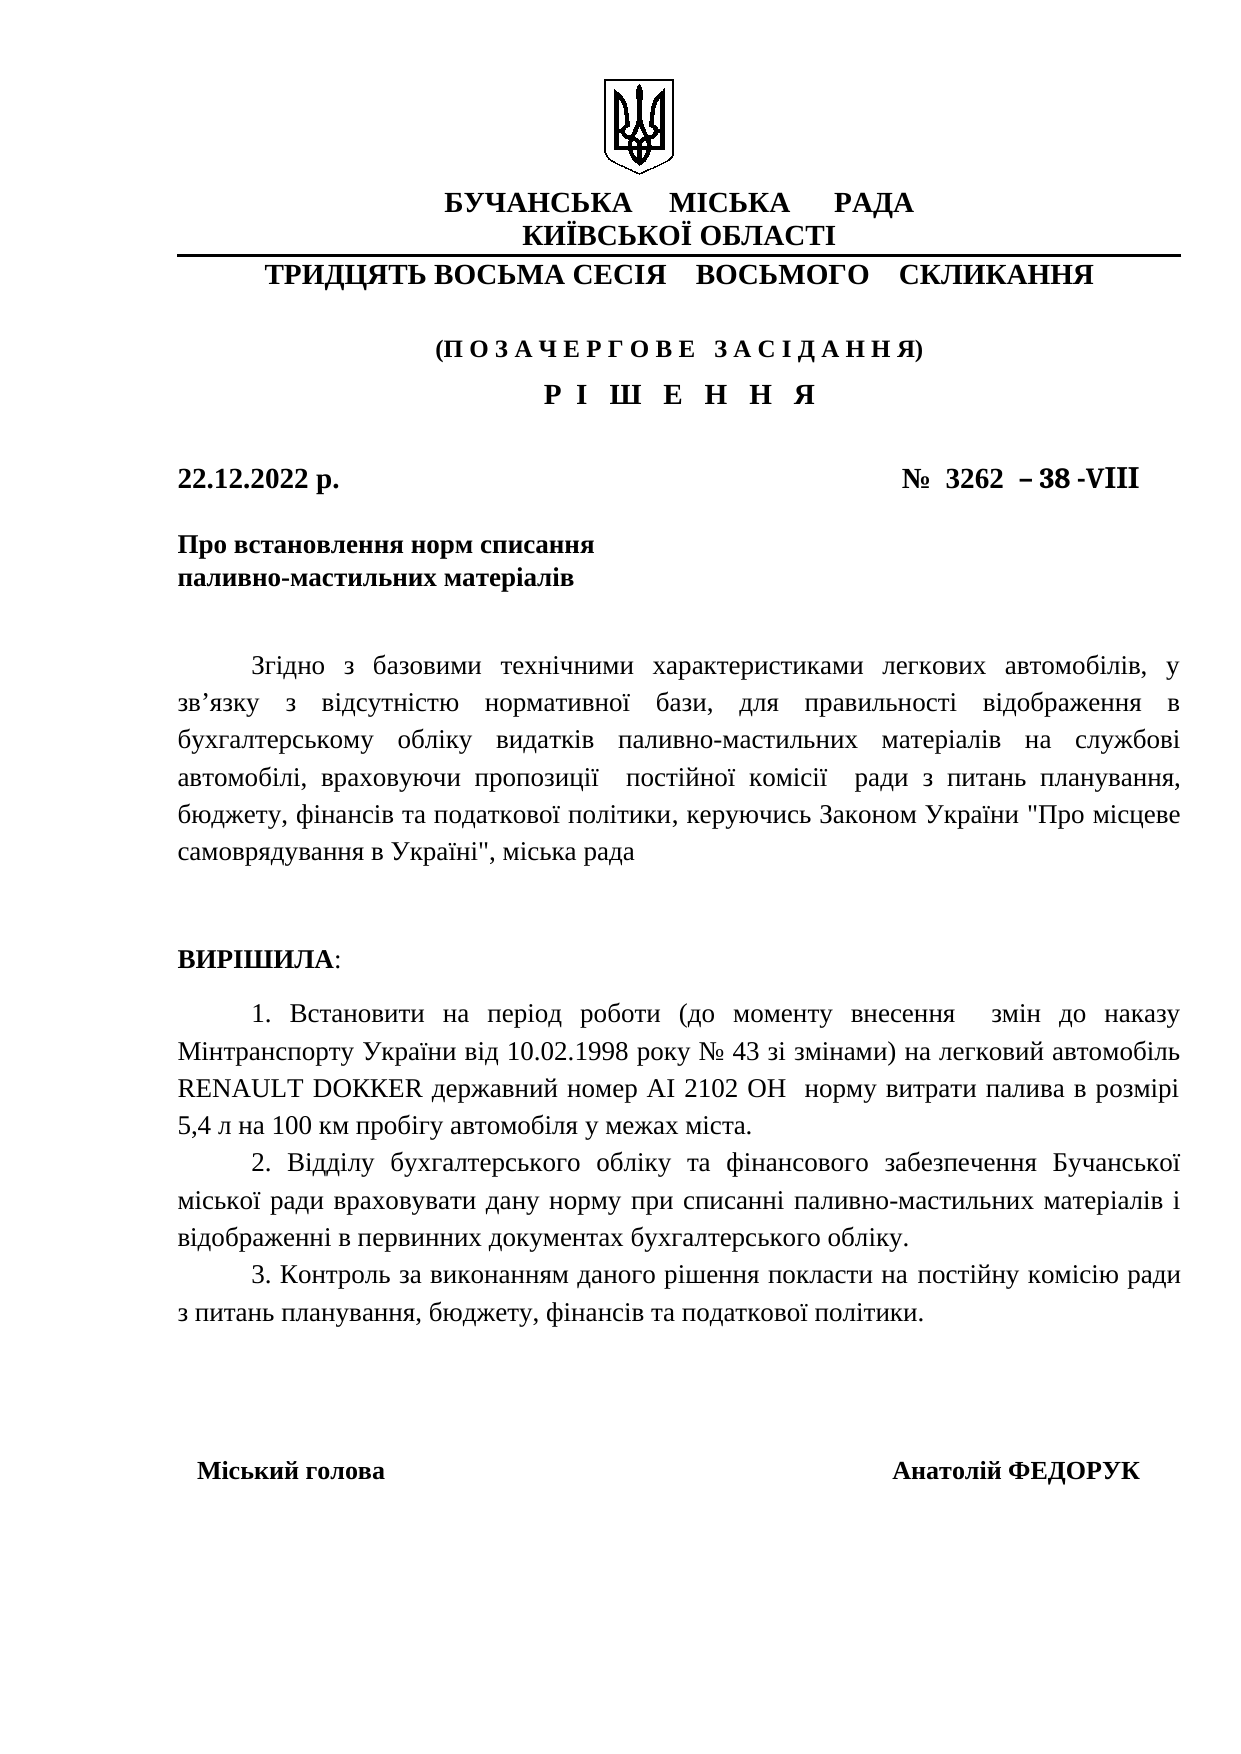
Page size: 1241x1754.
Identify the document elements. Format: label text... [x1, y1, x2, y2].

text КИЇВСЬКОЇ ОБЛАСТІ [177, 218, 1181, 254]
text Про встановлення норм списання [177, 528, 1181, 559]
text (П О З А Ч Е Р Г О В Е З А С І Д А Н Н Я) [177, 334, 1181, 363]
text ТРИДЦЯТЬ ВОСЬМА СЕСІЯ ВОСЬМОГО СКЛИКАННЯ [177, 257, 1181, 291]
text 1. Встановити на період роботи (до моменту внесення змін до наказу Мінтранспорту України від 10.02.1998 року № 43 зі змінами) на легковий автомобіль RENAULT DОККЕR державний номер АІ 2102 ОН норму витрати палива в розмірі 5,4 л на 100 км пробігу автомобіля у межах міста. [177, 997, 1181, 1140]
text 22.12.2022 р. № 3262 – 38 -VІІІ [177, 461, 1181, 496]
text Згідно з базовими технічними характеристиками легкових автомобілів, у зв’язку з відсутністю нормативної бази, для правильності відображення в бухгалтерському обліку видатків паливно-мастильних матеріалів на службові автомобілі, враховуючи пропозиції постійної комісії ради з питань планування, бюджету, фінансів та податкової політики, керуючись Законом України "Про місцеве самоврядування в Україні", міська рада [177, 649, 1181, 867]
text БУЧАНСЬКА МІСЬКА РАДА [177, 185, 1181, 218]
text Р І Ш Е Н Н Я [177, 377, 1181, 411]
text паливно-мастильних матеріалів [177, 561, 1181, 593]
text Міський голова Анатолій ФЕДОРУК [177, 1455, 1181, 1485]
text ВИРІШИЛА: [177, 943, 1181, 974]
text ПРОЄКТ [177, 74, 1181, 185]
text 3. Контроль за виконанням даного рішення покласти на постійну комісію ради з питань планування, бюджету, фінансів та податкової політики. [177, 1258, 1181, 1327]
text 2. Відділу бухгалтерського обліку та фінансового забезпечення Бучанської міської ради враховувати дану норму при списанні паливно-мастильних матеріалів і відображенні в первинних документах бухгалтерського обліку. [177, 1146, 1181, 1252]
